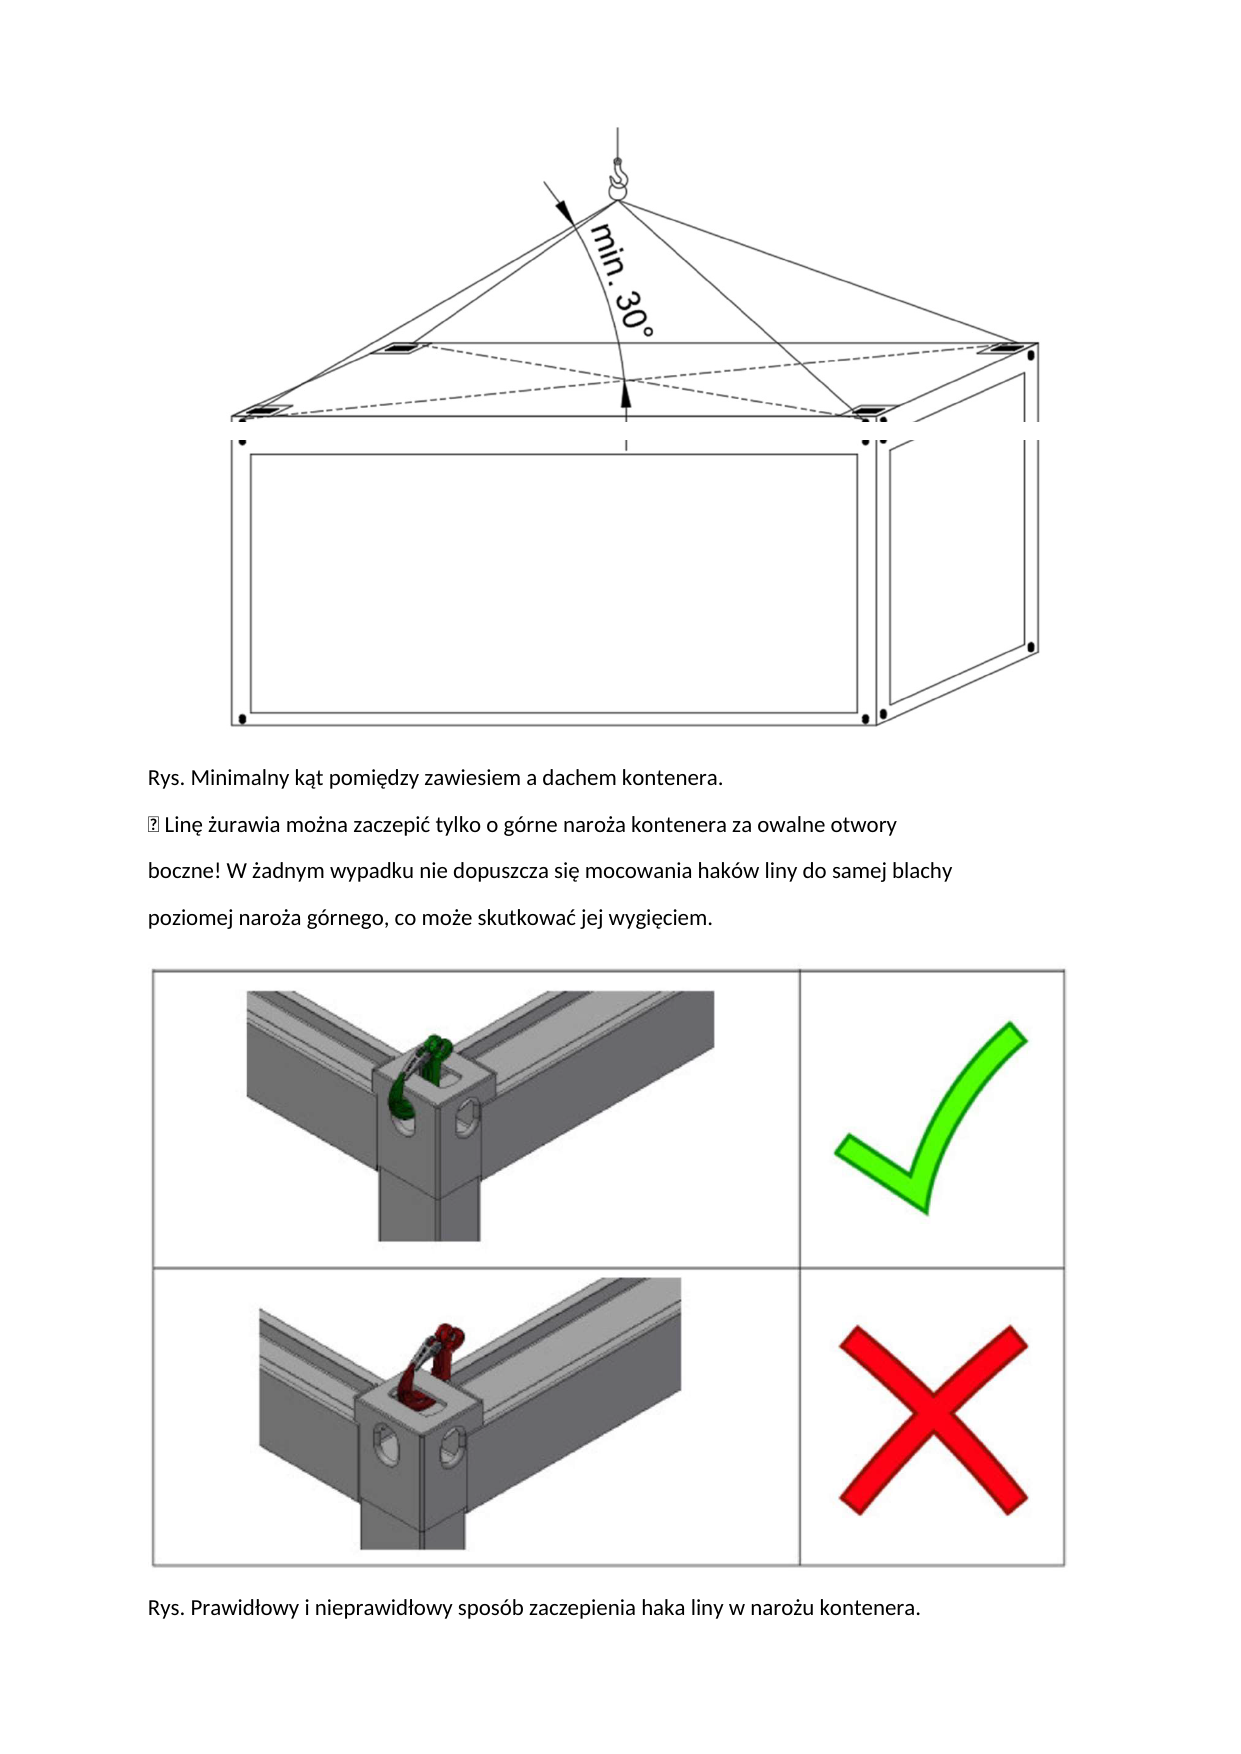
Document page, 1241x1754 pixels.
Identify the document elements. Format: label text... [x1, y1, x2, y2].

text boczne! W żadnym wypadku nie dopuszcza się mocowania haków liny do samej blachy [148, 857, 1093, 885]
text poziomej naroża górnego, co może skutkować jej wygięciem. [148, 903, 1093, 932]
text  Linę żurawia można zaczepić tylko o górne naroża kontenera za owalne otwory [148, 810, 1093, 838]
text Rys. Prawidłowy i nieprawidłowy sposób zaczepienia haka liny w narożu kontenera. [148, 1593, 1093, 1621]
text Rys. Minimalny kąt pomiędzy zawiesiem a dachem kontenera. [148, 763, 1093, 791]
